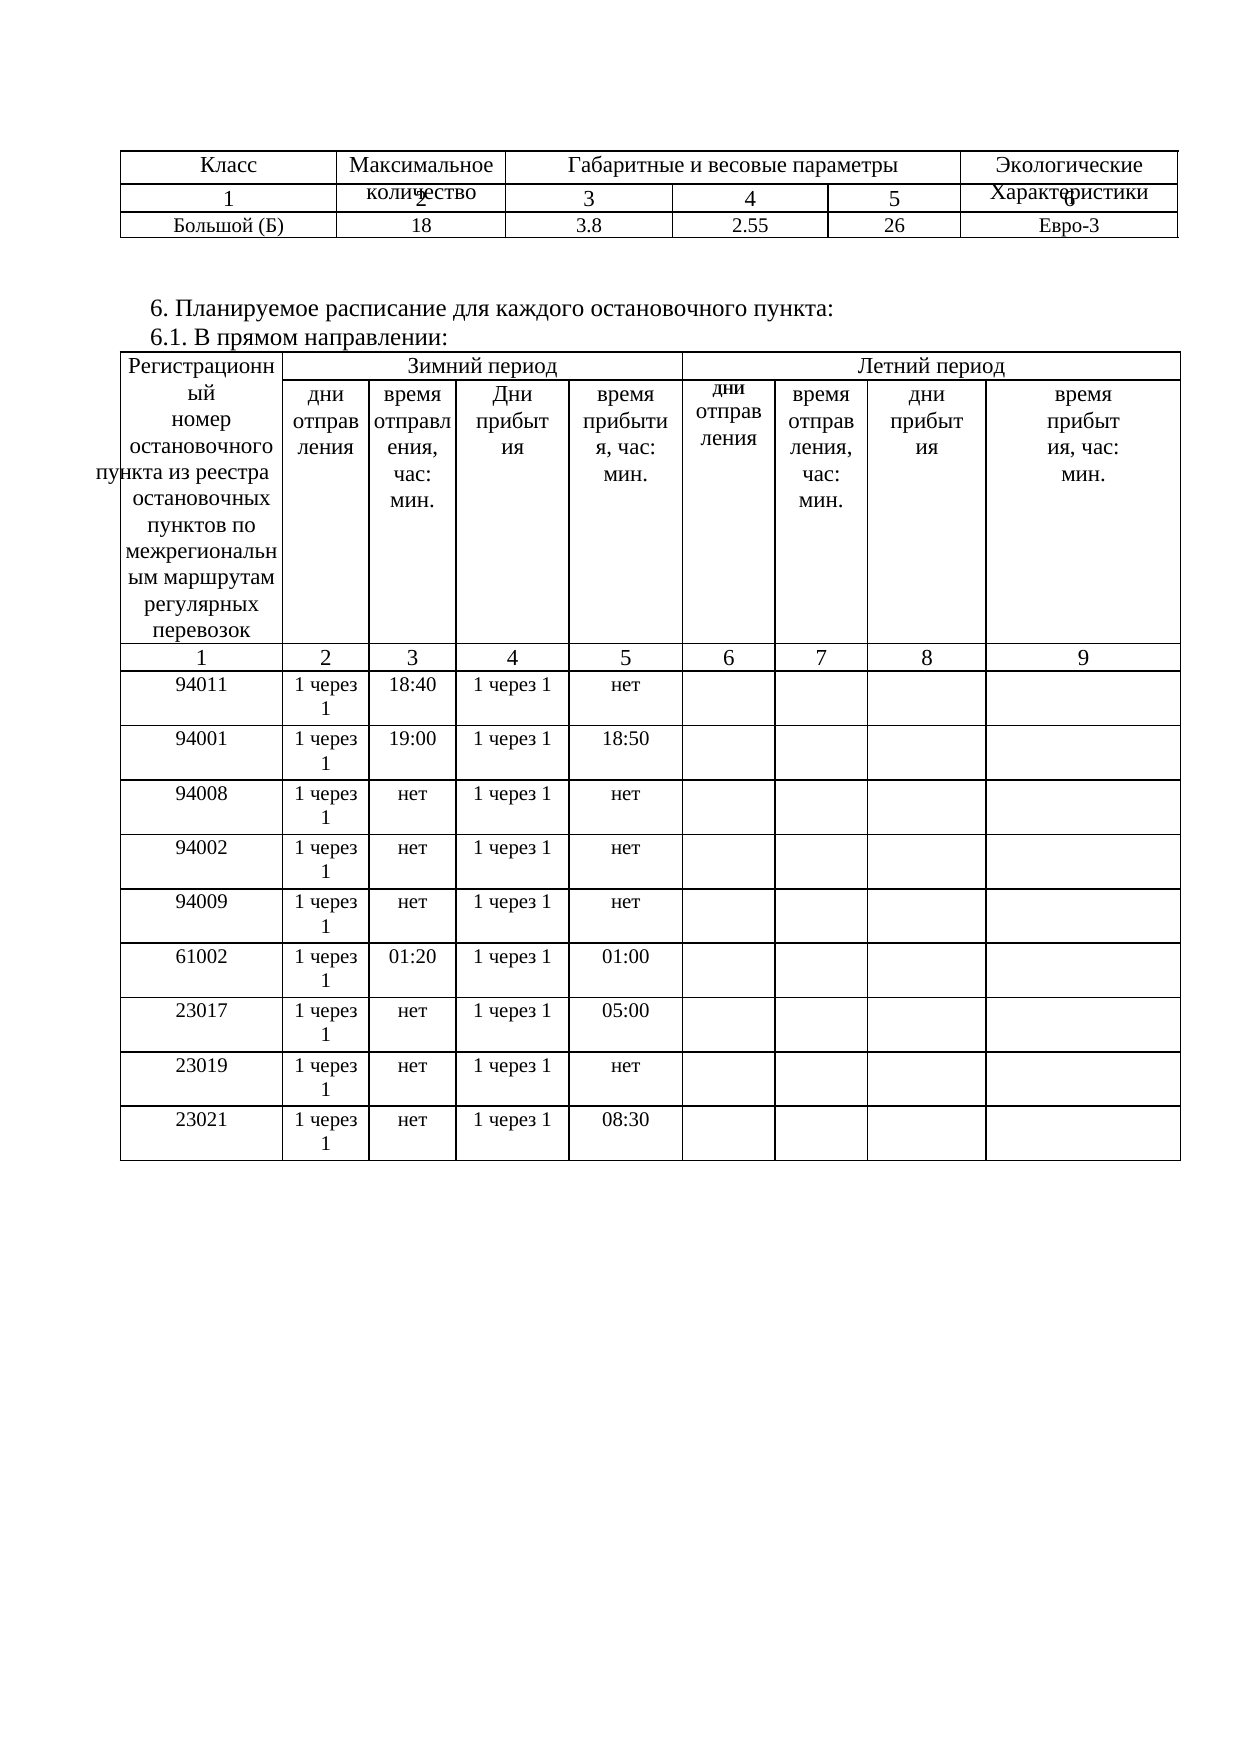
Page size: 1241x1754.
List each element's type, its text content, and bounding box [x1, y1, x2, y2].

table_cell нет [570, 672, 682, 725]
table_cell 5 [570, 644, 682, 670]
table_header Класс [121, 152, 336, 183]
table_cell [776, 835, 867, 888]
table_cell нет [370, 998, 455, 1051]
table_cell нет [370, 1053, 455, 1105]
table_cell Дни прибыт ия [457, 381, 568, 642]
table_cell 1 через 1 [457, 998, 568, 1051]
table_cell 1 через 1 [457, 672, 568, 725]
table_cell нет [370, 835, 455, 888]
table_cell 18 [337, 213, 505, 237]
table_cell [987, 944, 1180, 997]
table_cell 4 [673, 185, 827, 211]
table_cell 1 через 1 [457, 890, 568, 942]
table_cell 2 [337, 185, 505, 211]
table_cell [868, 835, 985, 888]
table_cell [987, 998, 1180, 1051]
table_cell 8 [868, 644, 985, 670]
table_cell [683, 890, 774, 942]
table_cell 94008 [121, 781, 282, 833]
table_cell [868, 998, 985, 1051]
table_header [961, 152, 1177, 183]
table_cell [868, 1107, 985, 1160]
table_cell [868, 726, 985, 779]
table_cell 3.8 [506, 213, 672, 237]
table_cell 4 [457, 644, 568, 670]
table_cell 61002 [121, 944, 282, 997]
table_cell 1 через 1 [457, 726, 568, 779]
table_cell [683, 1053, 774, 1105]
table_cell 18:50 [570, 726, 682, 779]
table_cell [868, 672, 985, 725]
table_cell 5 [829, 185, 960, 211]
table_cell 1 через 1 [457, 944, 568, 997]
table_cell 18:40 [370, 672, 455, 725]
table_cell нет [370, 890, 455, 942]
table_cell [683, 1107, 774, 1160]
table_cell [987, 835, 1180, 888]
table_cell нет [570, 781, 682, 833]
table_cell 19:00 [370, 726, 455, 779]
table_cell 23017 [121, 998, 282, 1051]
table_cell [868, 1053, 985, 1105]
table_cell 94001 [121, 726, 282, 779]
table_cell [776, 781, 867, 833]
table_cell 1 через 1 [457, 1053, 568, 1105]
table_header Зимний период [283, 353, 682, 379]
table_cell 9 [987, 644, 1180, 670]
table_cell 6 [683, 644, 774, 670]
table_cell 94011 [121, 672, 282, 725]
table_cell 23021 [121, 1107, 282, 1160]
table_cell 1 через 1 [457, 781, 568, 833]
table_cell [776, 1053, 867, 1105]
table_cell [776, 998, 867, 1051]
table_cell нет [570, 890, 682, 942]
table_cell 3 [506, 185, 672, 211]
table_cell 1 [121, 185, 336, 211]
table_cell дни отправ ления [283, 381, 368, 642]
table_cell 01:20 [370, 944, 455, 997]
table_cell [987, 1053, 1180, 1105]
table_header Регистрационный номер остановочного пункта из реестра остановочных пунктов по межрегиональным маршрутам регулярных перевозок [121, 353, 282, 642]
table_cell 08:30 [570, 1107, 682, 1160]
table_cell 2 [283, 644, 368, 670]
table_cell 26 [829, 213, 960, 237]
table_cell нет [570, 835, 682, 888]
table_cell [987, 1107, 1180, 1160]
table_cell 1 [121, 644, 282, 670]
table_cell 1 через 1 [283, 1107, 368, 1160]
text 6. Планируемое расписание для каждого остановочного пункта: [150, 293, 1090, 322]
table_cell [776, 1107, 867, 1160]
table_cell [868, 944, 985, 997]
table_header Габаритные и весовые параметры [506, 152, 960, 183]
table_cell [776, 944, 867, 997]
table_cell 1 через 1 [283, 781, 368, 833]
table_cell [776, 672, 867, 725]
table_cell время прибыт ия, час: мин. [987, 381, 1180, 642]
table_cell [987, 726, 1180, 779]
table_cell дни прибыт ия [868, 381, 985, 642]
table_cell время отправл ения, час: мин. [370, 381, 455, 642]
table_cell 23019 [121, 1053, 282, 1105]
table_cell Евро-3 [961, 213, 1177, 237]
table_cell 94002 [121, 835, 282, 888]
table_cell [987, 672, 1180, 725]
table_cell 1 через 1 [283, 944, 368, 997]
table_cell 3 [370, 644, 455, 670]
table_cell Большой (Б) [121, 213, 336, 237]
table_cell нет [370, 1107, 455, 1160]
table_cell [776, 726, 867, 779]
table_cell 1 через 1 [283, 672, 368, 725]
table_cell 1 через 1 [283, 998, 368, 1051]
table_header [337, 152, 505, 183]
table_cell 7 [776, 644, 867, 670]
table_cell 1 через 1 [283, 890, 368, 942]
table_cell 1 через 1 [457, 835, 568, 888]
table_cell 2.55 [673, 213, 827, 237]
table_cell время отправ ления, час: мин. [776, 381, 867, 642]
table_cell [683, 781, 774, 833]
table_cell 6 [961, 185, 1177, 211]
table_cell 1 через 1 [457, 1107, 568, 1160]
table_cell [987, 781, 1180, 833]
table_cell [868, 890, 985, 942]
table_cell [868, 781, 985, 833]
table_cell 1 через 1 [283, 835, 368, 888]
table_cell [683, 726, 774, 779]
table_cell [683, 672, 774, 725]
text 6.1. В прямом направлении: [150, 322, 1090, 351]
table_cell [683, 998, 774, 1051]
table_header Летний период [683, 353, 1180, 379]
table_cell ДНИ отправ ления [683, 381, 774, 642]
table_cell 01:00 [570, 944, 682, 997]
table_cell нет [370, 781, 455, 833]
table_cell [776, 890, 867, 942]
table_cell 1 через 1 [283, 726, 368, 779]
table_cell нет [570, 1053, 682, 1105]
table_cell время прибыти я, час: мин. [570, 381, 682, 642]
table_cell 94009 [121, 890, 282, 942]
table_cell 1 через 1 [283, 1053, 368, 1105]
table_cell 05:00 [570, 998, 682, 1051]
table_cell [683, 835, 774, 888]
table_cell [683, 944, 774, 997]
table_cell [987, 890, 1180, 942]
